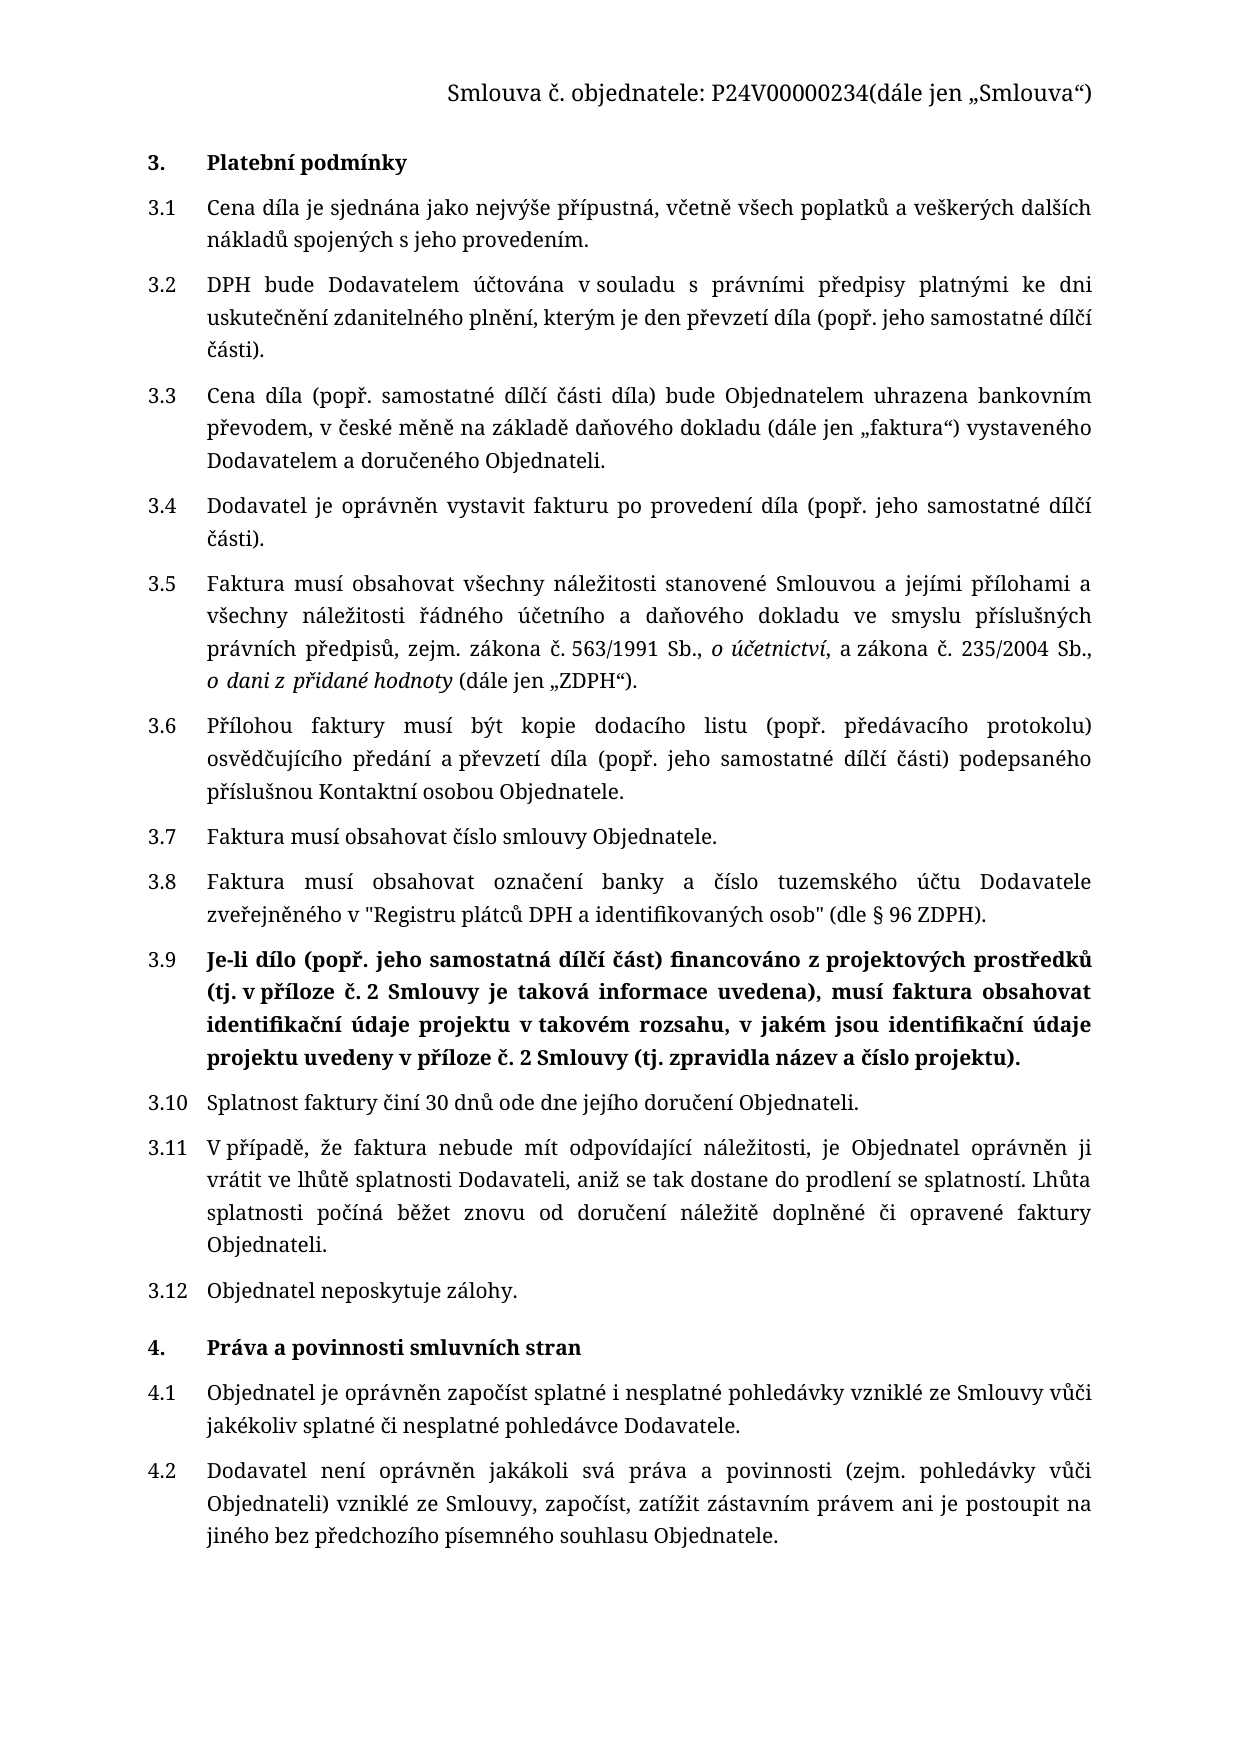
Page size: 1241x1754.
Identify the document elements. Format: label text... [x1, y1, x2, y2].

list DPH bude Dodavatelem účtována v souladu s právními předpisy platnými ke dni uskutečnění zdanitelného plnění, kterým je den převzetí díla (popř. jeho samostatné dílčí části). [148, 270, 1093, 364]
list Platební podmínky [148, 148, 1093, 176]
list Cena díla je sjednána jako nejvýše přípustná, včetně všech poplatků a veškerých dalších nákladů spojených s jeho provedením. [148, 193, 1093, 254]
list Faktura musí obsahovat označení banky a číslo tuzemského účtu Dodavatele zveřejněného v "Registru plátců DPH a identifikovaných osob" (dle § 96 ZDPH). [148, 867, 1093, 928]
list Faktura musí obsahovat číslo smlouvy Objednatele. [148, 822, 1093, 850]
list Dodavatel je oprávněn vystavit fakturu po provedení díla (popř. jeho samostatné dílčí části). [148, 491, 1093, 552]
list Faktura musí obsahovat všechny náležitosti stanovené Smlouvou a jejími přílohami a všechny náležitosti řádného účetního a daňového dokladu ve smyslu příslušných právních předpisů, zejm. zákona č. 563/1991 Sb., o účetnictví, a zákona č. 235/2004 Sb., o dani z přidané hodnoty (dále jen „ZDPH“). [148, 569, 1093, 695]
list Přílohou faktury musí být kopie dodacího listu (popř. předávacího protokolu) osvědčujícího předání a převzetí díla (popř. jeho samostatné dílčí části) podepsaného příslušnou Kontaktní osobou Objednatele. [148, 712, 1093, 805]
list Práva a povinnosti smluvních stran [148, 1333, 1093, 1362]
list Je-li dílo (popř. jeho samostatná dílčí část) financováno z projektových prostředků (tj. v příloze č. 2 Smlouvy je taková informace uvedena), musí faktura obsahovat identifikační údaje projektu v takovém rozsahu, v jakém jsou identifikační údaje projektu uvedeny v příloze č. 2 Smlouvy (tj. zpravidla název a číslo projektu). [148, 945, 1093, 1071]
list Objednatel neposkytuje zálohy. [148, 1276, 1093, 1304]
list Dodavatel není oprávněn jakákoli svá práva a povinnosti (zejm. pohledávky vůči Objednateli) vzniklé ze Smlouvy, započíst, zatížit zástavním právem ani je postoupit na jiného bez předchozího písemného souhlasu Objednatele. [148, 1456, 1093, 1550]
list Splatnost faktury činí 30 dnů ode dne jejího doručení Objednateli. [148, 1088, 1093, 1116]
list V případě, že faktura nebude mít odpovídající náležitosti, je Objednatel oprávněn ji vrátit ve lhůtě splatnosti Dodavateli, aniž se tak dostane do prodlení se splatností. Lhůta splatnosti počíná běžet znovu od doručení náležitě doplněné či opravené faktury Objednateli. [148, 1133, 1093, 1259]
list Objednatel je oprávněn započíst splatné i nesplatné pohledávky vzniklé ze Smlouvy vůči jakékoliv splatné či nesplatné pohledávce Dodavatele. [148, 1378, 1093, 1439]
list Cena díla (popř. samostatné dílčí části díla) bude Objednatelem uhrazena bankovním převodem, v české měně na základě daňového dokladu (dále jen „faktura“) vystaveného Dodavatelem a doručeného Objednateli. [148, 381, 1093, 474]
